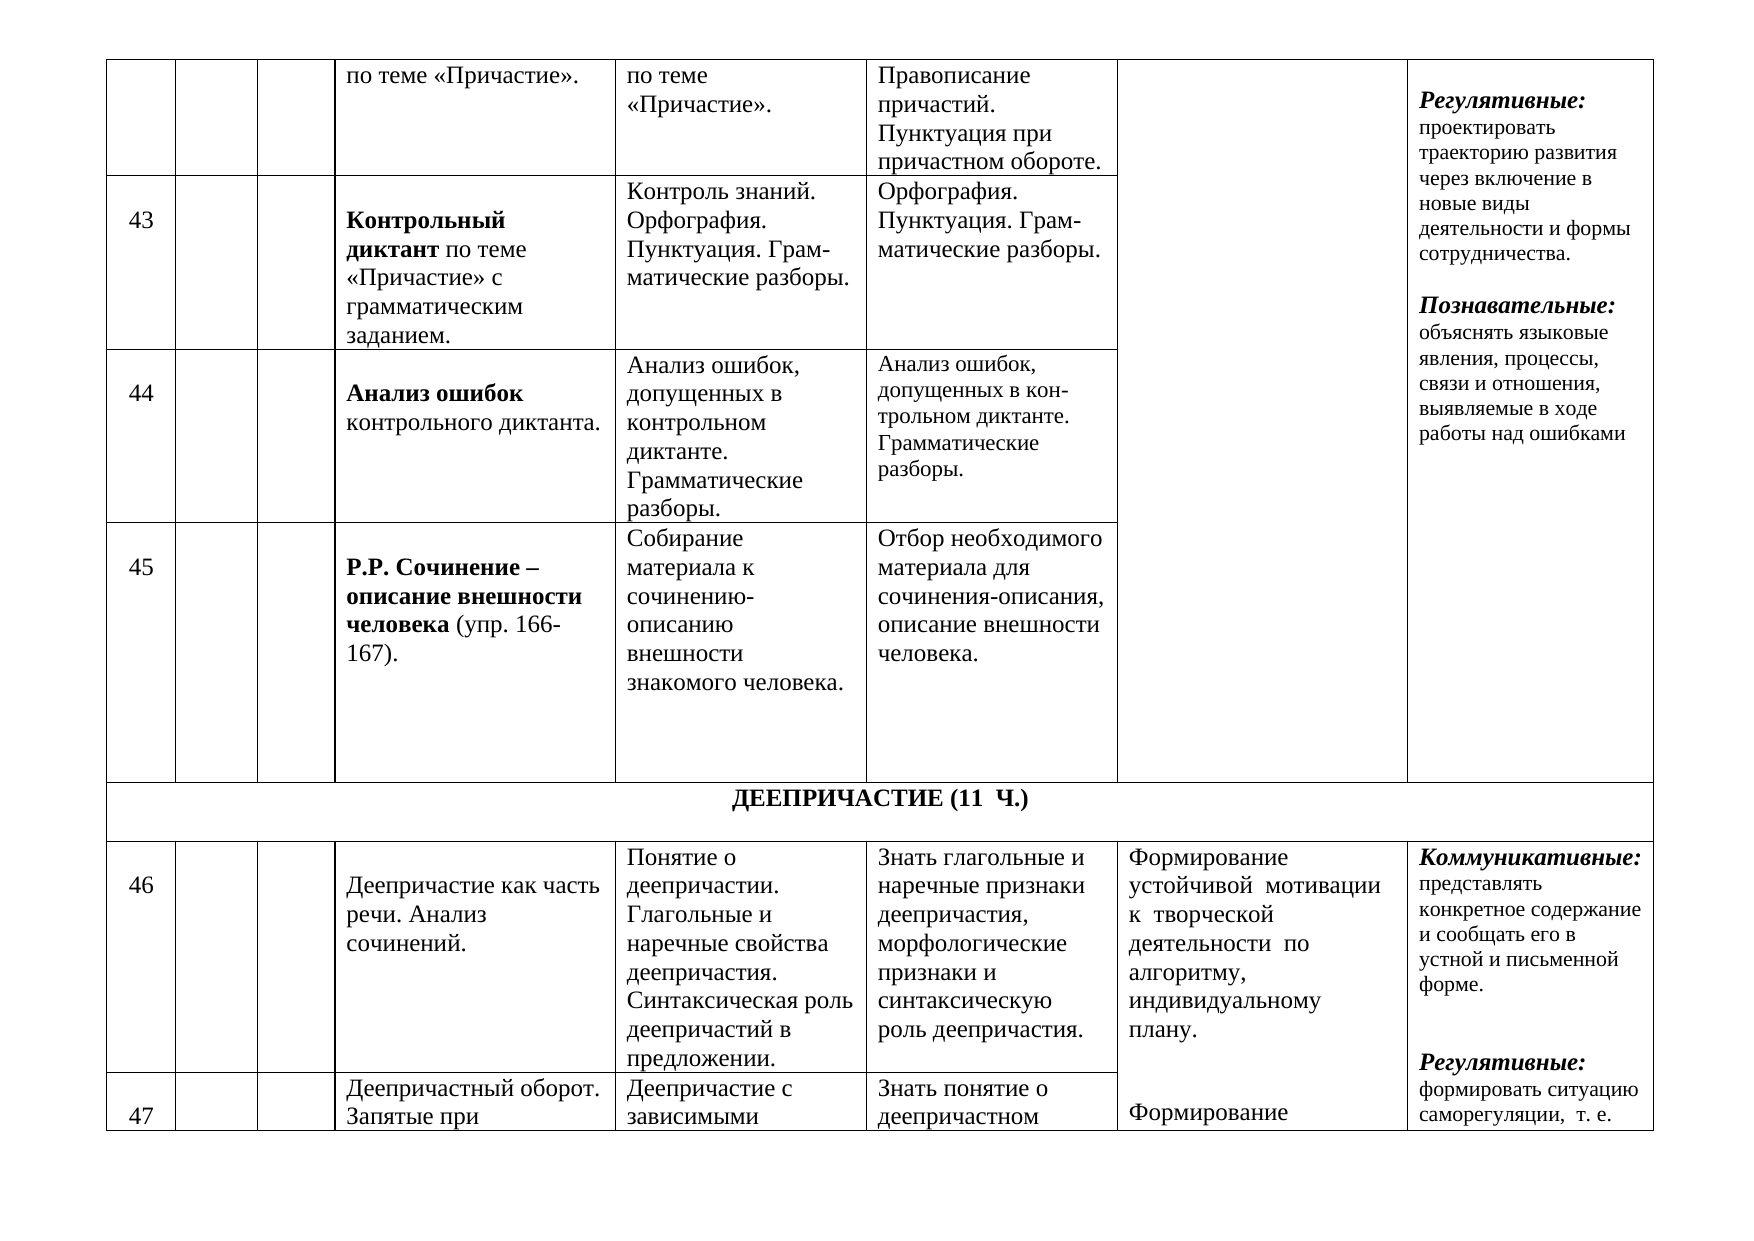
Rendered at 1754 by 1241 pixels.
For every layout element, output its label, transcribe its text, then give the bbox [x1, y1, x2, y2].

table_cell [176, 842, 257, 1072]
table_cell Анализ ошибок, допущенных в контрольном диктанте. Грамматические разборы. [616, 350, 866, 522]
table_cell 46 [107, 842, 175, 1072]
table_cell Отбор необходимого материала для сочинения-описания, описание внешности человека. [867, 523, 1117, 782]
table_cell Коммуникативные: представлять конкретное содержание и сообщать его в устной и письменной форме. Регулятивные: формировать ситуацию саморегуляции, т. е. операционального опыта. Познавательные: объяснять языковые явления, процессы, связь и отношения, выявляемые в ходе конструирования текста. Коммуникативные: определять цели и функции участников, способы взаимодействия, планировать общие способы работы, обмениваться знаниями между членами группы для принятия эффективных совместных решений. Регулятивные: осознавать самого себя как движущую силу своего научения, свою способность к преодолению препятствий и самокоррекции. Познавательные: объяснять языковые явления, процессы, связи и отношения, выявляемые в ходе исследования типа речи описание. [1408, 842, 1653, 1130]
table_cell [176, 350, 257, 522]
table_cell 47 [107, 1073, 175, 1130]
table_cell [867, 1073, 1117, 1130]
table_cell Собирание материала к сочинению-описанию внешности знакомого человека. [616, 523, 866, 782]
table_cell Понятие о деепричастии. Глагольные и наречные свойства деепричастия. Синтаксическая роль деепричастий в предложении. [616, 842, 866, 1072]
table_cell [336, 1073, 615, 1130]
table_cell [616, 60, 866, 175]
table_cell 45 [107, 523, 175, 782]
table_cell Деепричастие как часть речи. Анализ сочинений. [336, 842, 615, 1072]
table_cell [258, 523, 334, 782]
table_cell [258, 1073, 334, 1130]
table_cell [258, 176, 334, 349]
table_cell [258, 350, 334, 522]
table_cell [258, 842, 334, 1072]
table_cell Анализ ошибок контрольного диктанта. [336, 350, 615, 522]
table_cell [336, 60, 615, 175]
table_cell Р.Р. Сочинение – описание внешности человека (упр. 166-167). [336, 523, 615, 782]
table_cell [176, 176, 257, 349]
table_cell 42 [107, 60, 175, 175]
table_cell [616, 1073, 866, 1130]
table_cell [176, 60, 257, 175]
table_cell Знать глагольные и наречные признаки деепричастия, морфологические признаки и синтаксическую роль деепричастия. [867, 842, 1117, 1072]
table_cell Анализ ошибок, допущенных в контрольном диктанте. Грамматические разборы. [867, 350, 1117, 522]
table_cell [867, 60, 1117, 175]
table_cell 44 [107, 350, 175, 522]
table_cell [176, 1073, 257, 1130]
table_cell Контрольный диктант по теме «Причастие» с грамматическим заданием. [336, 176, 615, 349]
table_cell Формирование устойчивой мотивации к творческой деятельности по алгоритму, индивидуальному плану. Формирование устойчивой мотивации к обучению на основе алгоритма выполнения задачи. Формирование устойчивой мотивации к изучению и закреплению нового. Формирование устойчивой мотивации к творческой деятельности по алгоритму, индивидуальному плану. Формирование устойчивой мотивации к самосовершенствованию Формирование устойчивой мотивации к изучению и закреплению нового. [1118, 842, 1407, 1130]
table_cell [176, 523, 257, 782]
table_cell Орфография. Пунктуация. Грамматические разборы. [867, 176, 1117, 349]
table_cell [258, 60, 334, 175]
table_cell Контроль знаний. Орфография. Пунктуация. Грамматические разборы. [616, 176, 866, 349]
table_cell ДЕЕПРИЧАСТИЕ (11 Ч.) [107, 783, 1653, 841]
table_cell 43 [107, 176, 175, 349]
